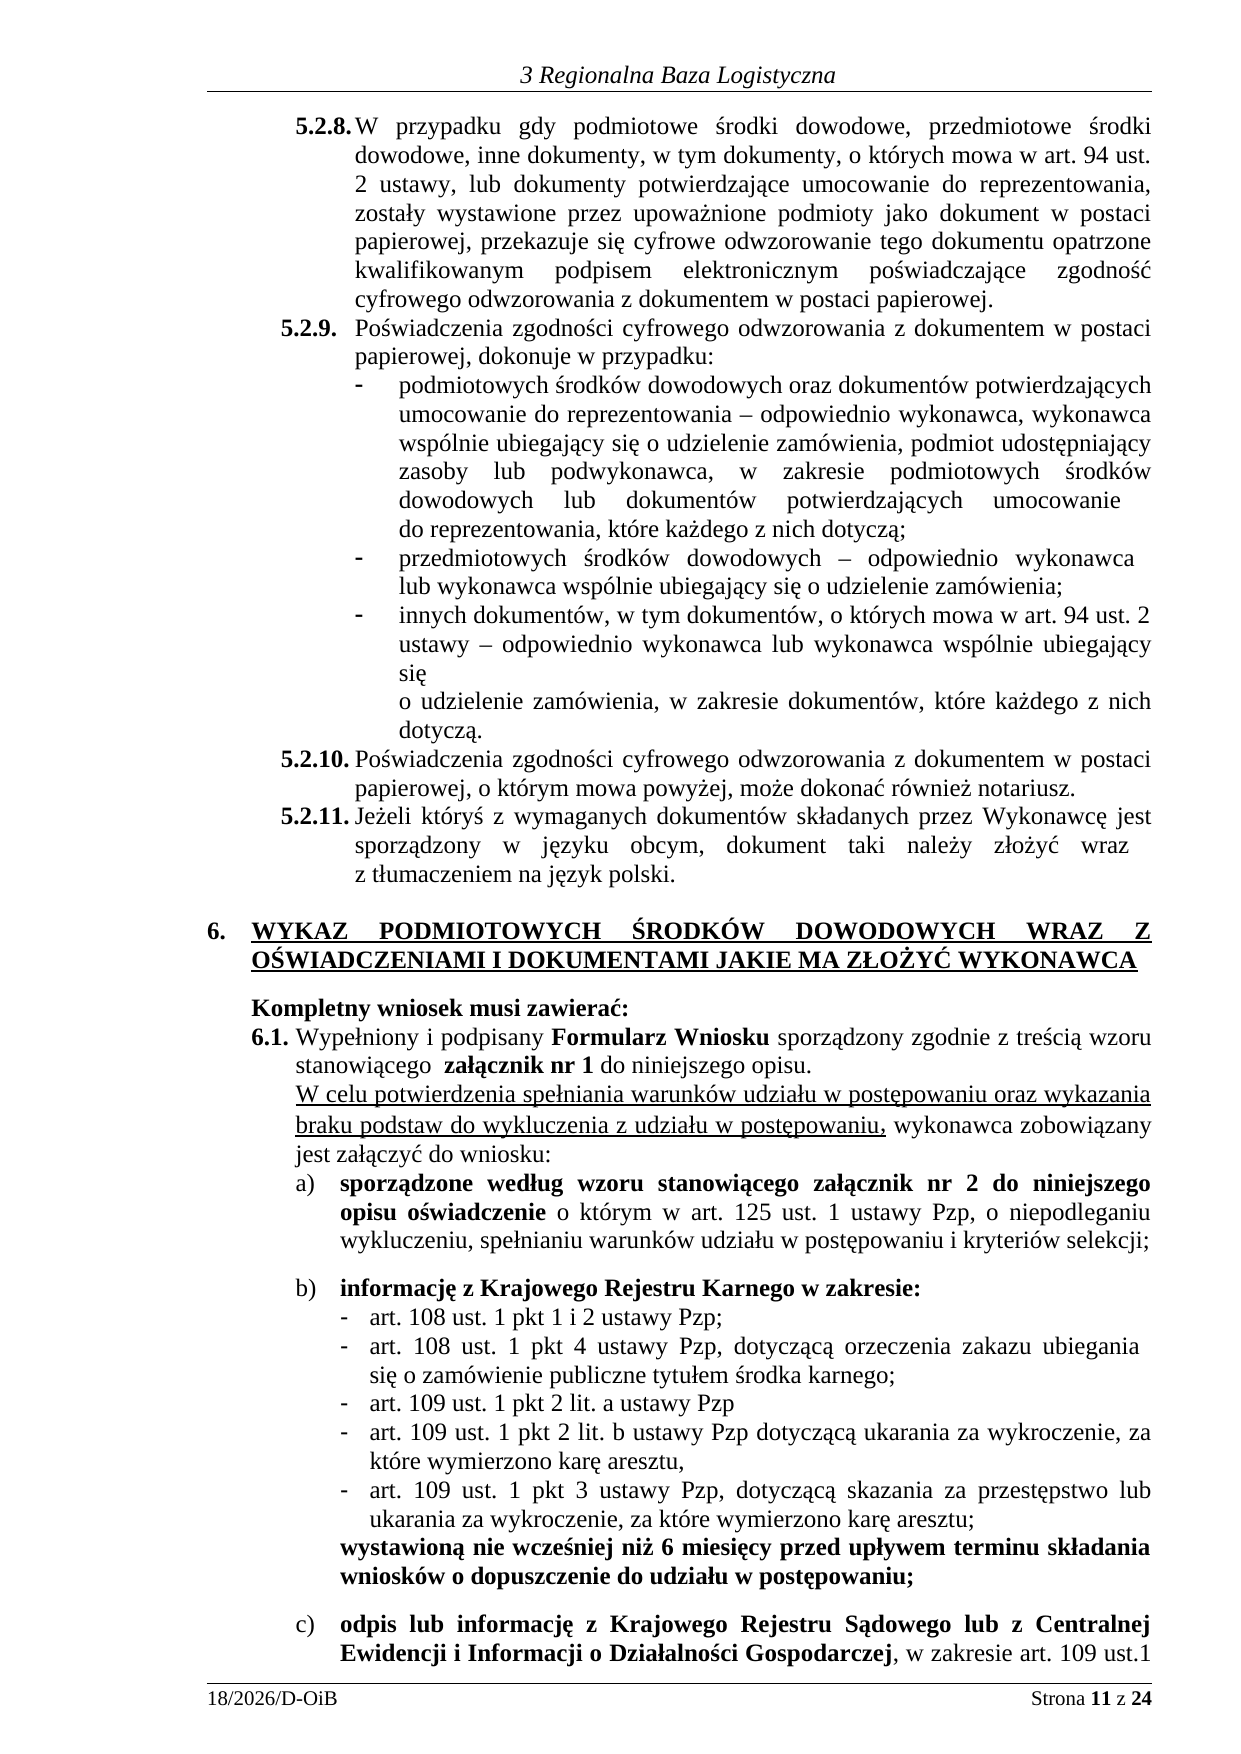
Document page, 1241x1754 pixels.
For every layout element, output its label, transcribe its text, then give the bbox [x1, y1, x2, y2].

list Poświadczenia zgodności cyfrowego odwzorowania z dokumentem w postaci papierowej, o którym mowa powyżej, może dokonać również notariusz. [281, 744, 1152, 801]
text Kompletny wniosek musi zawierać: [236, 993, 1152, 1022]
text wystawioną nie wcześniej niż 6 miesięcy przed upływem terminu składania wniosków o dopuszczenie do udziału w postępowaniu; [340, 1532, 1152, 1590]
list przedmiotowych środków dowodowych – odpowiednio wykonawca lub wykonawca wspólnie ubiegający się o udzielenie zamówienia; [354, 543, 1152, 600]
list W przypadku gdy podmiotowe środki dowodowe, przedmiotowe środki dowodowe, inne dokumenty, w tym dokumenty, o których mowa w art. 94 ust. 2 ustawy, lub dokumenty potwierdzające umocowanie do reprezentowania, zostały wystawione przez upoważnione podmioty jako dokument w postaci papierowej, przekazuje się cyfrowe odwzorowanie tego dokumentu opatrzone kwalifikowanym podpisem elektronicznym poświadczające zgodność cyfrowego odwzorowania z dokumentem w postaci papierowej. [295, 111, 1152, 313]
list art. 108 ust. 1 pkt 1 i 2 ustawy Pzp; [340, 1302, 1152, 1331]
list WYKAZ PODMIOTOWYCH ŚRODKÓW DOWODOWYCH WRAZ Z OŚWIADCZENIAMI I DOKUMENTAMI JAKIE MA ZŁOŻYĆ WYKONAWCA [207, 916, 1152, 974]
list Wypełniony i podpisany Formularz Wniosku sporządzony zgodnie z treścią wzoru stanowiącego załącznik nr 1 do niniejszego opisu. [251, 1022, 1152, 1079]
list Poświadczenia zgodności cyfrowego odwzorowania z dokumentem w postaci papierowej, dokonuje w przypadku: [281, 313, 1152, 370]
list innych dokumentów, w tym dokumentów, o których mowa w art. 94 ust. 2 ustawy – odpowiednio wykonawca lub wykonawca wspólnie ubiegający się o udzielenie zamówienia, w zakresie dokumentów, które każdego z nich dotyczą. [354, 600, 1152, 744]
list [295, 1609, 1152, 1667]
list art. 109 ust. 1 pkt 3 ustawy Pzp, dotyczącą skazania za przestępstwo lub ukarania za wykroczenie, za które wymierzono karę aresztu; [340, 1475, 1152, 1532]
list Jeżeli któryś z wymaganych dokumentów składanych przez Wykonawcę jest sporządzony w języku obcym, dokument taki należy złożyć wraz z tłumaczeniem na język polski. [281, 801, 1152, 888]
list art. 108 ust. 1 pkt 4 ustawy Pzp, dotyczącą orzeczenia zakazu ubiegania się o zamówienie publiczne tytułem środka karnego; [340, 1331, 1152, 1388]
list art. 109 ust. 1 pkt 2 lit. b ustawy Pzp dotyczącą ukarania za wykroczenie, za które wymierzono karę aresztu, [340, 1417, 1152, 1475]
list art. 109 ust. 1 pkt 2 lit. a ustawy Pzp [340, 1388, 1152, 1417]
list informację z Krajowego Rejestru Karnego w zakresie: [295, 1273, 1152, 1302]
list podmiotowych środków dowodowych oraz dokumentów potwierdzających umocowanie do reprezentowania – odpowiednio wykonawca, wykonawca wspólnie ubiegający się o udzielenie zamówienia, podmiot udostępniający zasoby lub podwykonawca, w zakresie podmiotowych środków dowodowych lub dokumentów potwierdzających umocowanie do reprezentowania, które każdego z nich dotyczą; [354, 370, 1152, 543]
list sporządzone według wzoru stanowiącego załącznik nr 2 do niniejszego opisu oświadczenie o którym w art. 125 ust. 1 ustawy Pzp, o niepodleganiu wykluczeniu, spełnianiu warunków udziału w postępowaniu i kryteriów selekcji; [295, 1168, 1152, 1254]
list W celu potwierdzenia spełniania warunków udziału w postępowaniu oraz wykazania braku podstaw do wykluczenia z udziału w postępowaniu, wykonawca zobowiązany jest załączyć do wniosku: [295, 1079, 1152, 1168]
